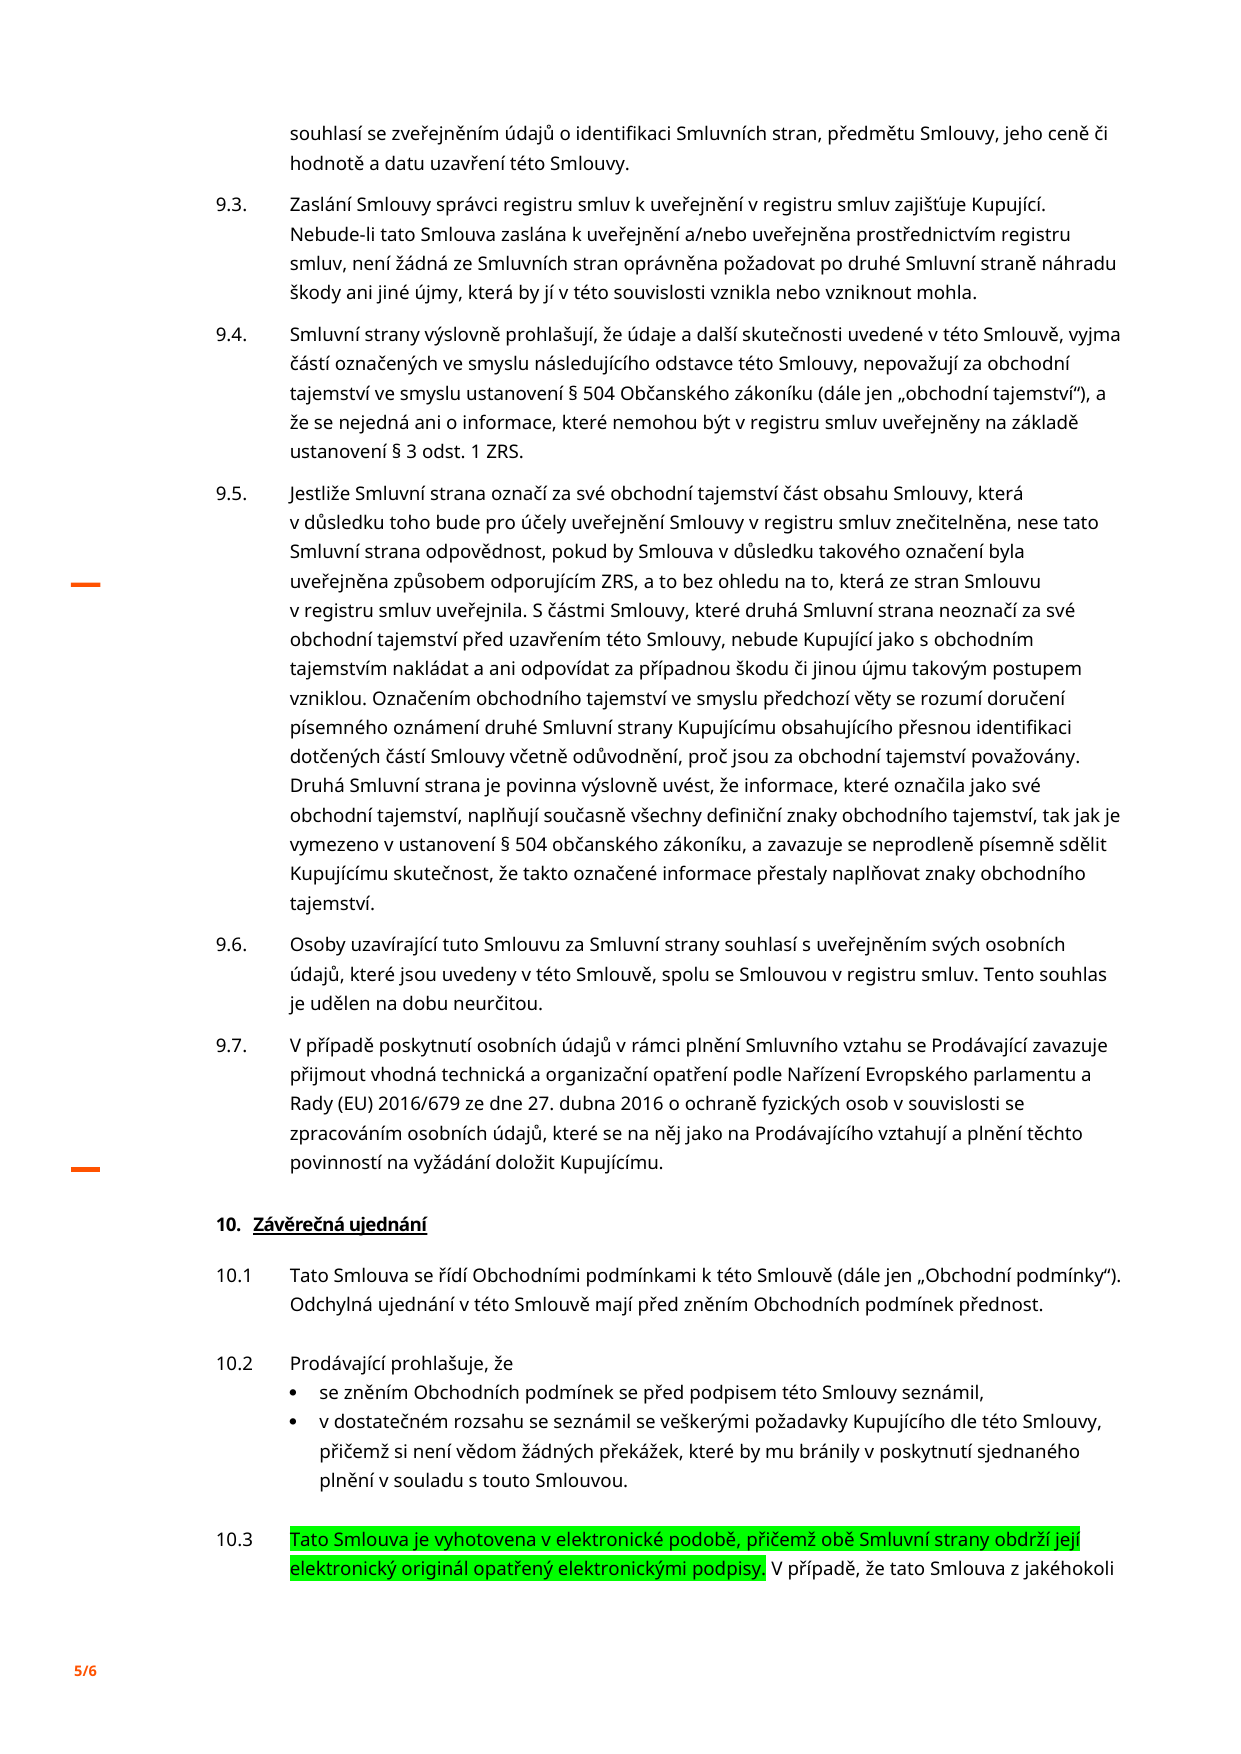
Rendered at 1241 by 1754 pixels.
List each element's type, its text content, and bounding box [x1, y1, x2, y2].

subtitle Závěrečná ujednání [216, 1212, 1122, 1237]
list se zněním Obchodních podmínek se před podpisem této Smlouvy seznámil, [289, 1379, 1122, 1405]
list Osoby uzavírající tuto Smlouvu za Smluvní strany souhlasí s uveřejněním svých osobních údajů, které jsou uvedeny v této Smlouvě, spolu se Smlouvou v registru smluv. Tento souhlas je udělen na dobu neurčitou. [216, 932, 1122, 1016]
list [216, 1526, 1122, 1581]
list Prodávající prohlašuje, že [216, 1350, 1122, 1376]
list Smluvní strany výslovně prohlašují, že údaje a další skutečnosti uvedené v této Smlouvě, vyjma částí označených ve smyslu následujícího odstavce této Smlouvy, nepovažují za obchodní tajemství ve smyslu ustanovení § 504 Občanského zákoníku (dále jen „obchodní tajemství“), a že se nejedná ani o informace, které nemohou být v registru smluv uveřejněny na základě ustanovení § 3 odst. 1 ZRS. [216, 321, 1122, 464]
list v dostatečném rozsahu se seznámil se veškerými požadavky Kupujícího dle této Smlouvy, přičemž si není vědom žádných překážek, které by mu bránily v poskytnutí sjednaného plnění v souladu s touto Smlouvou. [289, 1409, 1122, 1493]
list Zaslání Smlouvy správci registru smluv k uveřejnění v registru smluv zajišťuje Kupující. Nebude-li tato Smlouva zaslána k uveřejnění a/nebo uveřejněna prostřednictvím registru smluv, není žádná ze Smluvních stran oprávněna požadovat po druhé Smluvní straně náhradu škody ani jiné újmy, která by jí v této souvislosti vznikla nebo vzniknout mohla. [216, 192, 1122, 305]
list Tato Smlouva se řídí Obchodními podmínkami k této Smlouvě (dále jen „Obchodní podmínky“). Odchylná ujednání v této Smlouvě mají před zněním Obchodních podmínek přednost. [216, 1262, 1122, 1317]
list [216, 121, 1122, 175]
list Jestliže Smluvní strana označí za své obchodní tajemství část obsahu Smlouvy, která v důsledku toho bude pro účely uveřejnění Smlouvy v registru smluv znečitelněna, nese tato Smluvní strana odpovědnost, pokud by Smlouva v důsledku takového označení byla uveřejněna způsobem odporujícím ZRS, a to bez ohledu na to, která ze stran Smlouvu v registru smluv uveřejnila. S částmi Smlouvy, které druhá Smluvní strana neoznačí za své obchodní tajemství před uzavřením této Smlouvy, nebude Kupující jako s obchodním tajemstvím nakládat a ani odpovídat za případnou škodu či jinou újmu takovým postupem vzniklou. Označením obchodního tajemství ve smyslu předchozí věty se rozumí doručení písemného oznámení druhé Smluvní strany Kupujícímu obsahujícího přesnou identifikaci dotčených částí Smlouvy včetně odůvodnění, proč jsou za obchodní tajemství považovány. Druhá Smluvní strana je povinna výslovně uvést, že informace, které označila jako své obchodní tajemství, naplňují současně všechny definiční znaky obchodního tajemství, tak jak je vymezeno v ustanovení § 504 občanského zákoníku, a zavazuje se neprodleně písemně sdělit Kupujícímu skutečnost, že takto označené informace přestaly naplňovat znaky obchodního tajemství. [216, 480, 1122, 915]
list V případě poskytnutí osobních údajů v rámci plnění Smluvního vztahu se Prodávající zavazuje přijmout vhodná technická a organizační opatření podle Nařízení Evropského parlamentu a Rady (EU) 2016/679 ze dne 27. dubna 2016 o ochraně fyzických osob v souvislosti se zpracováním osobních údajů, které se na něj jako na Prodávajícího vztahují a plnění těchto povinností na vyžádání doložit Kupujícímu. [216, 1032, 1122, 1174]
